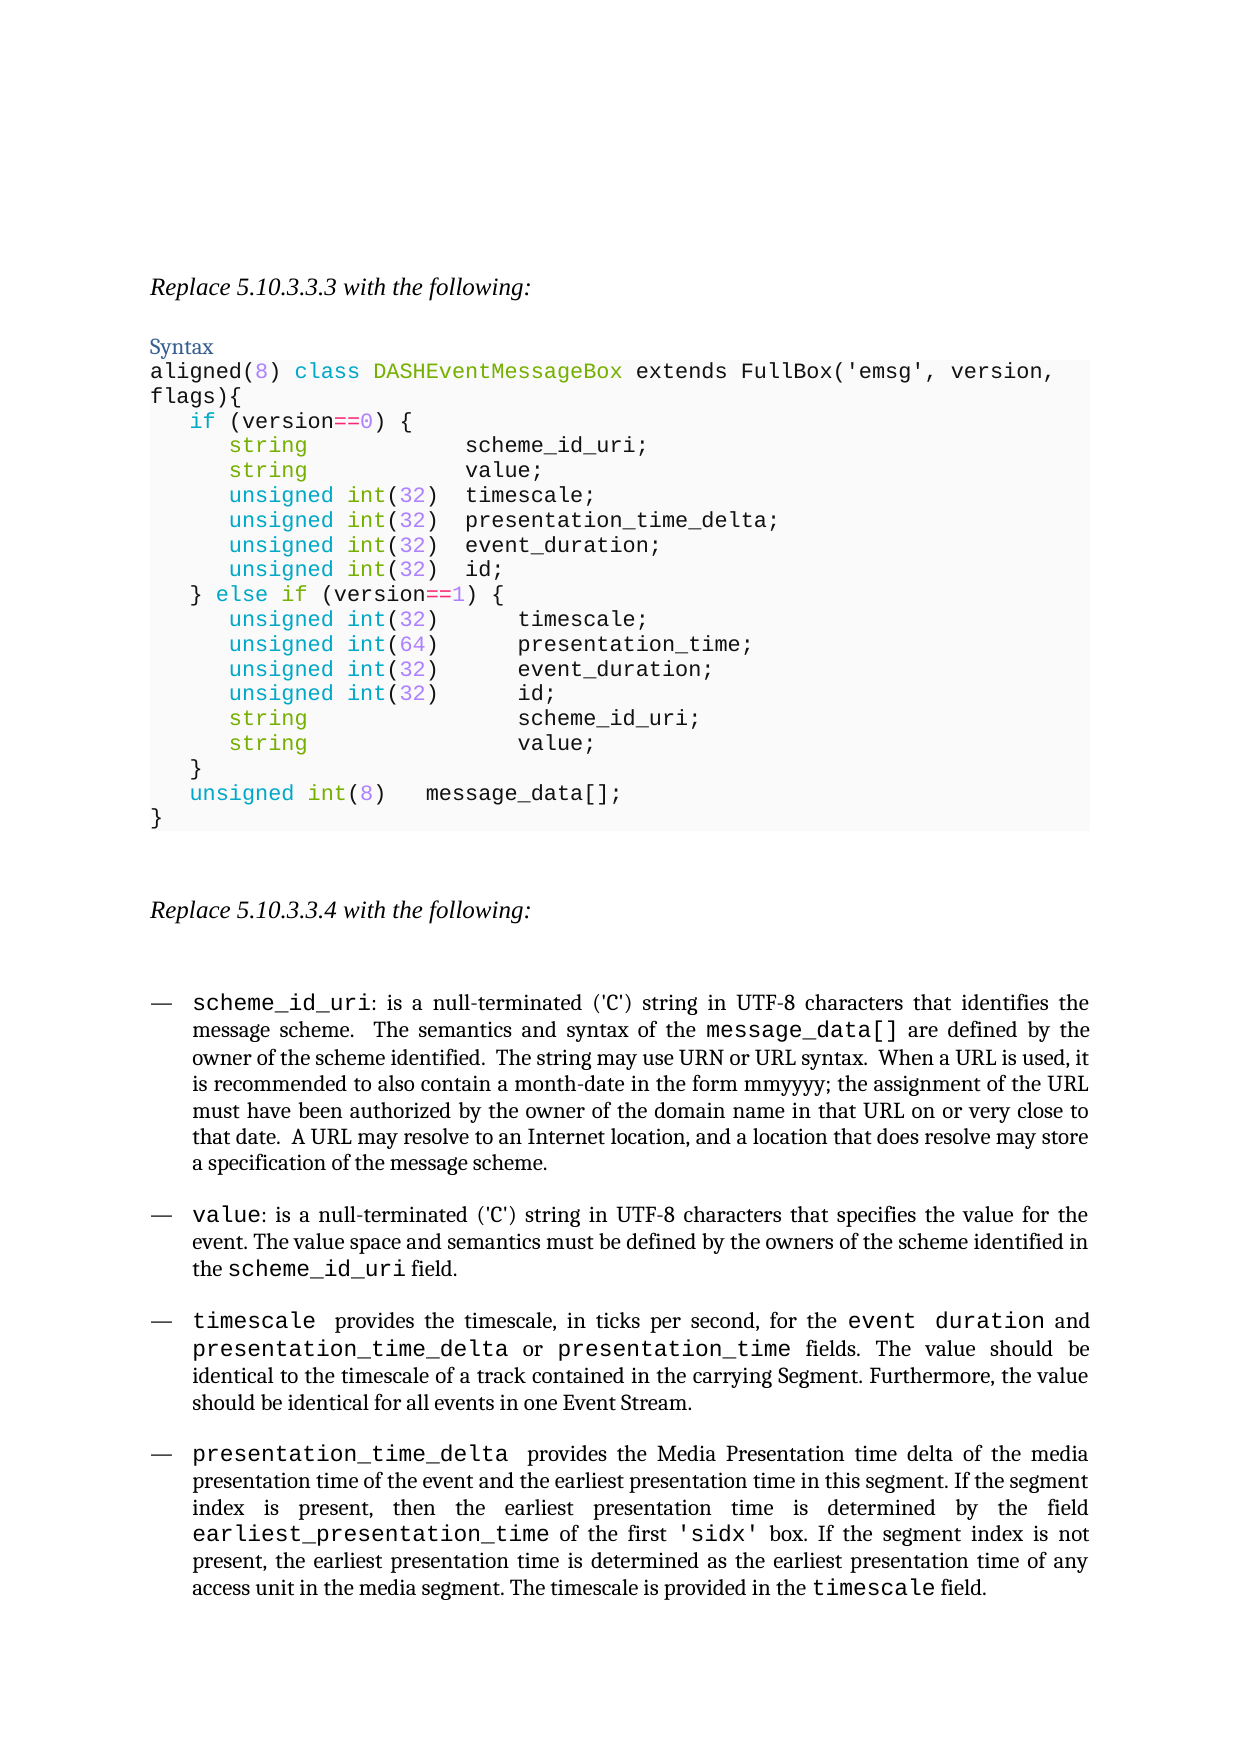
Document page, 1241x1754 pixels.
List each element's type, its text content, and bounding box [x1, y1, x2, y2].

text } [150, 807, 1090, 831]
text unsigned int(32) event_duration; [150, 658, 1090, 683]
text Replace 5.10.3.3.4 with the following: [150, 895, 1090, 923]
text if (version==0) { [150, 410, 1090, 435]
text unsigned int(32) timescale; [150, 484, 1090, 509]
text string scheme_id_uri; [150, 435, 1090, 459]
text unsigned int(32) event_duration; [150, 534, 1090, 559]
list — timescale provides the timescale, in ticks per second, for the event duration and presentation_time_delta or presentation_time fields. The value should be identical to the timescale of a track contained in the carrying Segment. Furthermore, the value should be identical for all events in one Event Stream. [150, 1308, 1090, 1416]
text string scheme_id_uri; [150, 707, 1090, 732]
text unsigned int(64) presentation_time; [150, 633, 1090, 658]
text string value; [150, 732, 1090, 757]
text } [150, 757, 1090, 782]
text unsigned int(32) presentation_time_delta; [150, 509, 1090, 534]
text string value; [150, 459, 1090, 484]
text unsigned int(32) id; [150, 559, 1090, 583]
subtitle Syntax [150, 334, 1090, 360]
text aligned(8) class DASHEventMessageBox extends FullBox('emsg', version, flags){ [150, 360, 1090, 410]
list — scheme_id_uri: is a null-terminated ('C') string in UTF-8 characters that identifies the message scheme. The semantics and syntax of the message_data[] are defined by the owner of the scheme identified. The string may use URN or URL syntax. When a URL is used, it is recommended to also contain a month-date in the form mmyyyy; the assignment of the URL must have been authorized by the owner of the domain name in that URL on or very close to that date. A URL may resolve to an Internet location, and a location that does resolve may store a specification of the message scheme. [150, 990, 1090, 1177]
text } else if (version==1) { [150, 583, 1090, 608]
text unsigned int(32) timescale; [150, 608, 1090, 633]
list — presentation_time_delta provides the Media Presentation time delta of the media presentation time of the event and the earliest presentation time in this segment. If the segment index is present, then the earliest presentation time is determined by the field earliest_presentation_time of the first 'sidx' box. If the segment index is not present, the earliest presentation time is determined as the earliest presentation time of any access unit in the media segment. The timescale is provided in the timescale field. [150, 1441, 1090, 1602]
text unsigned int(8) message_data[]; [150, 782, 1090, 807]
text unsigned int(32) id; [150, 683, 1090, 707]
text Replace 5.10.3.3.3 with the following: [150, 272, 1090, 301]
list — value: is a null-terminated ('C') string in UTF-8 characters that specifies the value for the event. The value space and semantics must be defined by the owners of the scheme identified in the scheme_id_uri field. [150, 1202, 1090, 1283]
